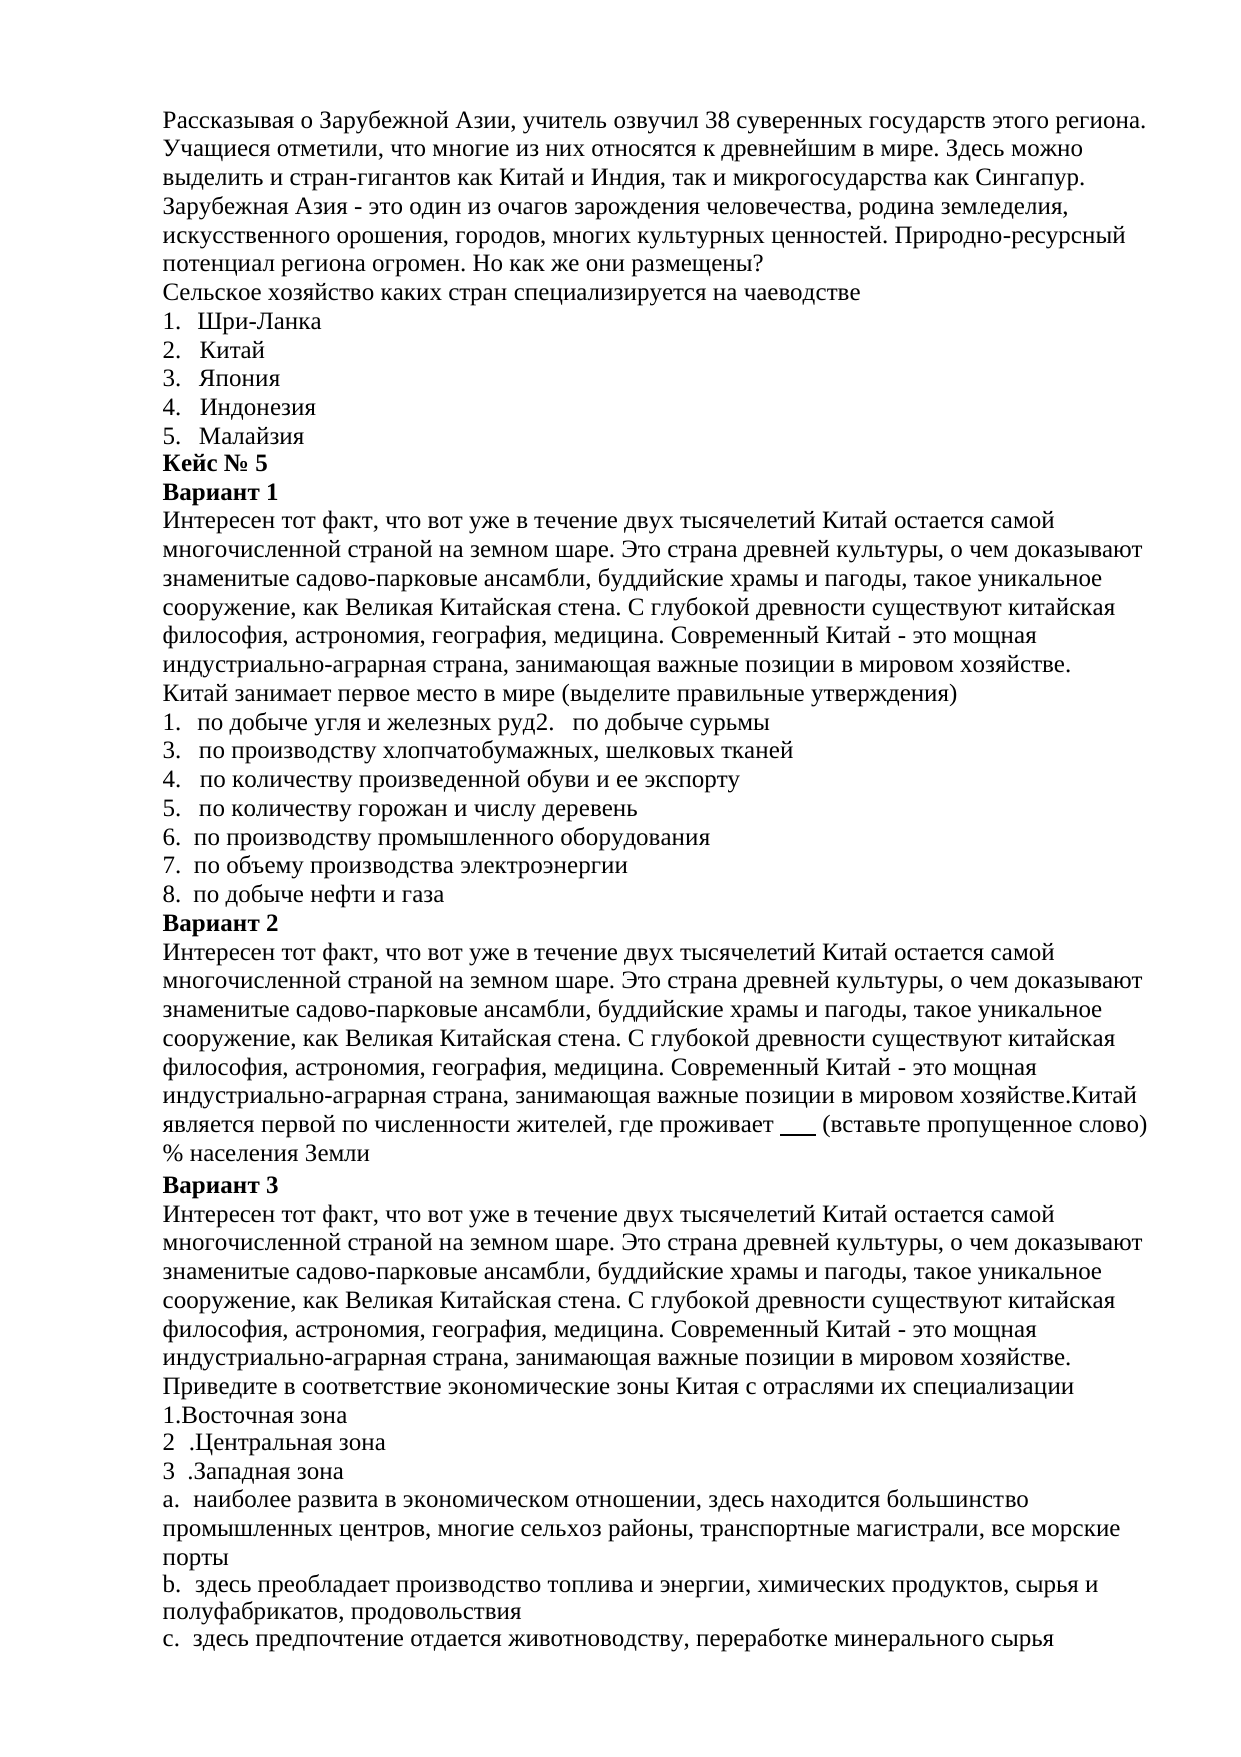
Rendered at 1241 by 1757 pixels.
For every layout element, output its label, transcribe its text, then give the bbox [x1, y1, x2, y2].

text Интересен тот факт, что вот уже в течение двух тысячелетий Китай остается самой многочисленной страной на земном шаре. Это страна древней культуры, о чем доказывают знаменитые садово-парковые ансамбли, буддийские храмы и пагоды, такое уникальное сооружение, как Великая Китайская стена. С глубокой древности существуют китайская философия, астрономия, география, медицина. Современный Китай - это мощная индустриально-аграрная страна, занимающая важные позиции в мировом хозяйстве.Китай является первой по численности жителей, где проживает (вставьте пропущенное слово) % населения Земли [162, 937, 1172, 1167]
text 1. Шри-Ланка [162, 306, 1180, 335]
text c. здесь предпочтение отдается животноводству, переработке минерального сырья [162, 1625, 1180, 1652]
text 6. по производству промышленного оборудования [162, 822, 1180, 851]
text 4. по количеству произведенной обуви и ее экспорту [162, 764, 1180, 793]
text Вариант 2 [162, 908, 1180, 937]
text b. здесь преобладает производство топлива и энергии, химических продуктов, сырья и полуфабрикатов, продовольствия [162, 1571, 1127, 1625]
text 5. по количеству горожан и числу деревень [162, 793, 1180, 822]
text 1. по добыче угля и железных руд2. по добыче сурьмы [162, 707, 1180, 736]
text Интересен тот факт, что вот уже в течение двух тысячелетий Китай остается самой многочисленной страной на земном шаре. Это страна древней культуры, о чем доказывают знаменитые садово-парковые ансамбли, буддийские храмы и пагоды, такое уникальное сооружение, как Великая Китайская стена. С глубокой древности существуют китайская философия, астрономия, география, медицина. Современный Китай - это мощная индустриально-аграрная страна, занимающая важные позиции в мировом хозяйстве. Приведите в соответствие экономические зоны Китая с отраслями их специализации [162, 1199, 1172, 1400]
text 7. по объему производства электроэнергии [162, 851, 1180, 879]
text Сельское хозяйство каких стран специализируется на чаеводстве [162, 277, 1180, 306]
text 4. Индонезия [162, 392, 1180, 421]
text 3. Япония [162, 363, 1180, 392]
text Интересен тот факт, что вот уже в течение двух тысячелетий Китай остается самой многочисленной страной на земном шаре. Это страна древней культуры, о чем доказывают знаменитые садово-парковые ансамбли, буддийские храмы и пагоды, такое уникальное сооружение, как Великая Китайская стена. С глубокой древности существуют китайская философия, астрономия, география, медицина. Современный Китай - это мощная индустриально-аграрная страна, занимающая важные позиции в мировом хозяйстве. [162, 506, 1169, 678]
text 8. по добыче нефти и газа [162, 879, 1180, 908]
text a. наиболее развита в экономическом отношении, здесь находится большинство промышленных центров, многие сельхоз районы, транспортные магистрали, все морские порты [162, 1484, 1150, 1571]
text 5. Малайзия [162, 421, 1180, 450]
text 2. Китай [162, 335, 1180, 363]
text Вариант 3 [162, 1170, 1180, 1199]
text Китай занимает первое место в мире (выделите правильные утверждения) [162, 678, 1180, 707]
text 1.Восточная зона [162, 1400, 1180, 1429]
text 3 .Западная зона [162, 1456, 1180, 1484]
text 2 .Центральная зона [162, 1429, 1180, 1456]
text 3. по производству хлопчатобумажных, шелковых тканей [162, 736, 1180, 764]
text Вариант 1 [162, 477, 1180, 506]
text Кейс № 5 [162, 450, 1180, 477]
